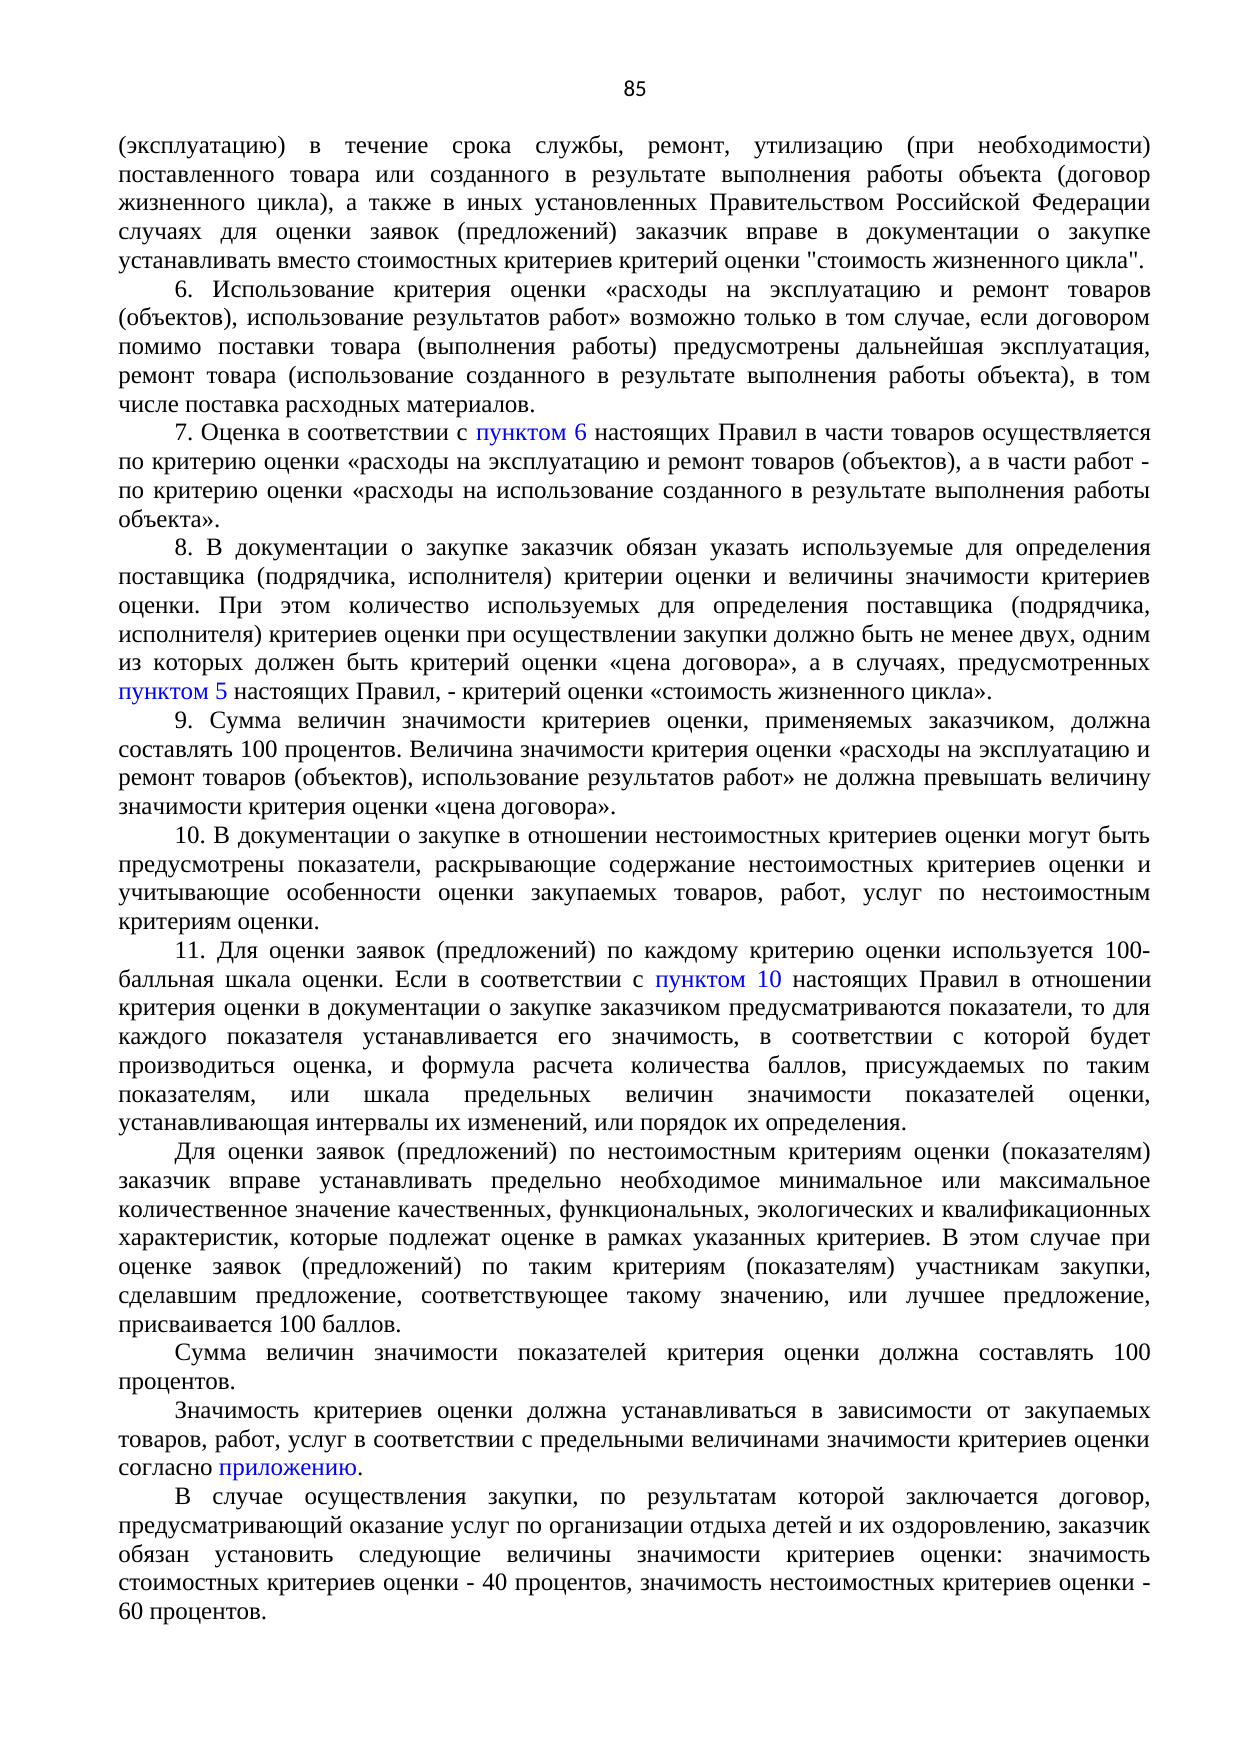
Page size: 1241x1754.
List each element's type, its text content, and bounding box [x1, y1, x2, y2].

text 8. В документации о закупке заказчик обязан указать используемые для определения поставщика (подрядчика, исполнителя) критерии оценки и величины значимости критериев оценки. При этом количество используемых для определения поставщика (подрядчика, исполнителя) критериев оценки при осуществлении закупки должно быть не менее двух, одним из которых должен быть критерий оценки «цена договора», а в случаях, предусмотренных пунктом 5 настоящих Правил, - критерий оценки «стоимость жизненного цикла». [118, 532, 1152, 705]
text 6. Использование критерия оценки «расходы на эксплуатацию и ремонт товаров (объектов), использование результатов работ» возможно только в том случае, если договором помимо поставки товара (выполнения работы) предусмотрены дальнейшая эксплуатация, ремонт товара (использование созданного в результате выполнения работы объекта), в том числе поставка расходных материалов. [118, 274, 1152, 417]
text Сумма величин значимости показателей критерия оценки должна составлять 100 процентов. [118, 1337, 1152, 1395]
text Значимость критериев оценки должна устанавливаться в зависимости от закупаемых товаров, работ, услуг в соответствии с предельными величинами значимости критериев оценки согласно приложению. [118, 1395, 1152, 1481]
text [118, 130, 1152, 274]
text 9. Сумма величин значимости критериев оценки, применяемых заказчиком, должна составлять 100 процентов. Величина значимости критерия оценки «расходы на эксплуатацию и ремонт товаров (объектов), использование результатов работ» не должна превышать величину значимости критерия оценки «цена договора». [118, 705, 1152, 820]
text 11. Для оценки заявок (предложений) по каждому критерию оценки используется 100-балльная шкала оценки. Если в соответствии с пунктом 10 настоящих Правил в отношении критерия оценки в документации о закупке заказчиком предусматриваются показатели, то для каждого показателя устанавливается его значимость, в соответствии с которой будет производиться оценка, и формула расчета количества баллов, присуждаемых по таким показателям, или шкала предельных величин значимости показателей оценки, устанавливающая интервалы их изменений, или порядок их определения. [118, 935, 1152, 1136]
text 10. В документации о закупке в отношении нестоимостных критериев оценки могут быть предусмотрены показатели, раскрывающие содержание нестоимостных критериев оценки и учитывающие особенности оценки закупаемых товаров, работ, услуг по нестоимостным критериям оценки. [118, 820, 1152, 935]
text Для оценки заявок (предложений) по нестоимостным критериям оценки (показателям) заказчик вправе устанавливать предельно необходимое минимальное или максимальное количественное значение качественных, функциональных, экологических и квалификационных характеристик, которые подлежат оценке в рамках указанных критериев. В этом случае при оценке заявок (предложений) по таким критериям (показателям) участникам закупки, сделавшим предложение, соответствующее такому значению, или лучшее предложение, присваивается 100 баллов. [118, 1136, 1152, 1337]
text В случае осуществления закупки, по результатам которой заключается договор, предусматривающий оказание услуг по организации отдыха детей и их оздоровлению, заказчик обязан установить следующие величины значимости критериев оценки: значимость стоимостных критериев оценки - 40 процентов, значимость нестоимостных критериев оценки - 60 процентов. [118, 1481, 1152, 1625]
text 7. Оценка в соответствии с пунктом 6 настоящих Правил в части товаров осуществляется по критерию оценки «расходы на эксплуатацию и ремонт товаров (объектов), а в части работ - по критерию оценки «расходы на использование созданного в результате выполнения работы объекта». [118, 417, 1152, 532]
